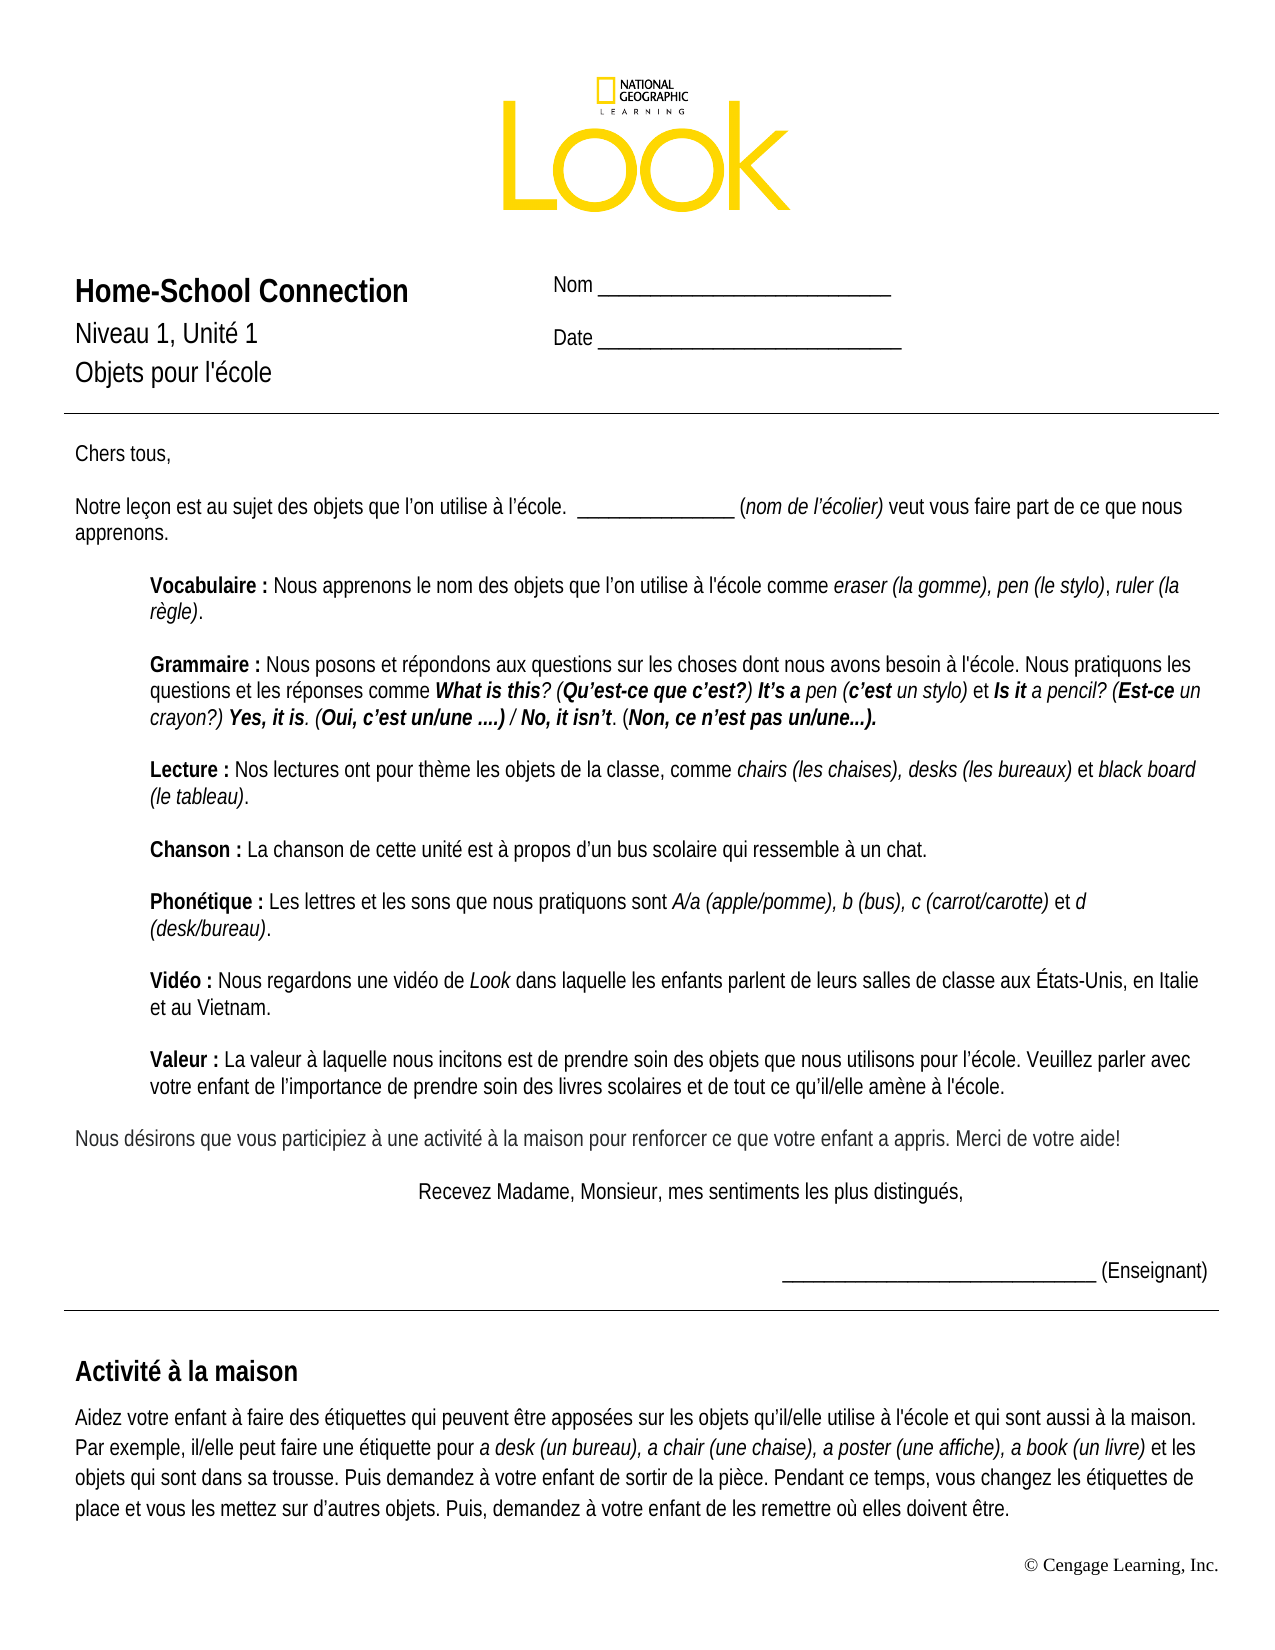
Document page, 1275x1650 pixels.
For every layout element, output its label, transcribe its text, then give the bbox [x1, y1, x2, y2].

table_header Nom ____________________________ Date _____________________________ [542, 271, 1219, 413]
table_header Home-School Connection Niveau 1, Unité 1 Objets pour l'école [64, 271, 542, 413]
text Activité à la maison [75, 1354, 1219, 1387]
table_cell Chers tous, Notre leçon est au sujet des objets que l’on utilise à l’école. _______________ (nom de l’écolier) veut vous faire part de ce que nous apprenons. Vocabulaire : Nous apprenons le nom des objets que l’on utilise à l'école comme eraser (la gomme), pen (le stylo), ruler (la règle). Grammaire : Nous posons et répondons aux questions sur les choses dont nous avons besoin à l'école. Nous pratiquons les questions et les réponses comme What is this? (Qu’est-ce que c’est?) It’s a pen (c’est un stylo) et Is it a pencil? (Est-ce un crayon?) Yes, it is. (Oui, c’est un/une ....) / No, it isn’t. (Non, ce n’est pas un/une...). Lecture : Nos lectures ont pour thème les objets de la classe, comme chairs (les chaises), desks (les bureaux) et black board (le tableau). Chanson : La chanson de cette unité est à propos d’un bus scolaire qui ressemble à un chat. Phonétique : Les lettres et les sons que nous pratiquons sont A/a (apple/pomme), b (bus), c (carrot/carotte) et d (desk/bureau). Vidéo : Nous regardons une vidéo de Look dans laquelle les enfants parlent de leurs salles de classe aux États-Unis, en Italie et au Vietnam. Valeur : La valeur à laquelle nous incitons est de prendre soin des objets que nous utilisons pour l’école. Veuillez parler avec votre enfant de l’importance de prendre soin des livres scolaires et de tout ce qu’il/elle amène à l'école. Nous désirons que vous participiez à une activité à la maison pour renforcer ce que votre enfant a appris. Merci de votre aide! Recevez Madame, Monsieur, mes sentiments les plus distingués, ______________________________ (Enseignant) [64, 414, 1219, 1310]
text Aidez votre enfant à faire des étiquettes qui peuvent être apposées sur les objets qu’il/elle utilise à l'école et qui sont aussi à la maison. Par exemple, il/elle peut faire une étiquette pour a desk (un bureau), a chair (une chaise), a poster (une affiche), a book (un livre) et les objets qui sont dans sa trousse. Puis demandez à votre enfant de sortir de la pièce. Pendant ce temps, vous changez les étiquettes de place et vous les mettez sur d’autres objets. Puis, demandez à votre enfant de les remettre où elles doivent être. [75, 1404, 1219, 1521]
picture [489, 75, 804, 243]
